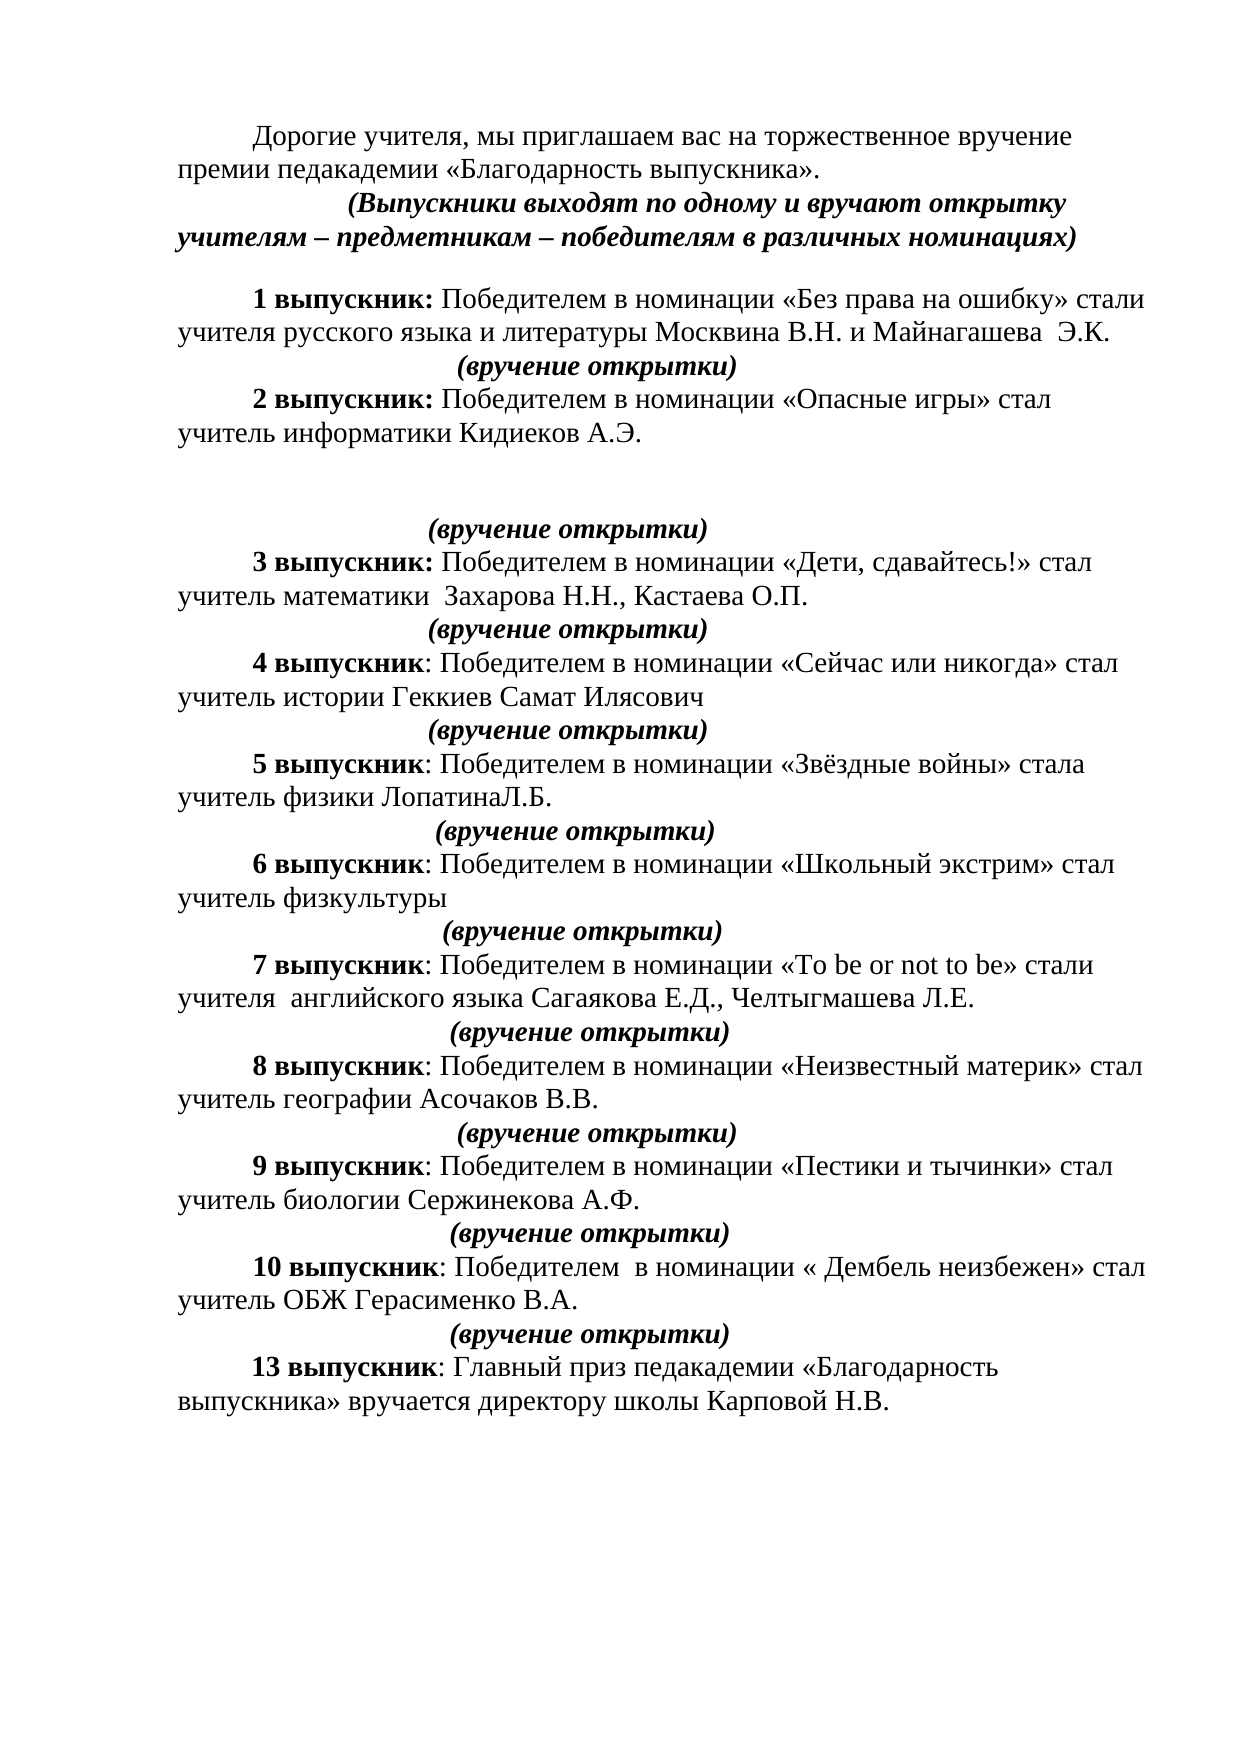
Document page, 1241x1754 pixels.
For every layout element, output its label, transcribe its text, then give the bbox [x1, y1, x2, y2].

text 3 выпускник: Победителем в номинации «Дети, сдавайтесь!» стал учитель математики Захарова Н.Н., Кастаева О.П. [177, 544, 1152, 612]
text 9 выпускник: Победителем в номинации «Пестики и тычинки» стал учитель биологии Сержинекова А.Ф. [177, 1148, 1152, 1215]
text 2 выпускник: Победителем в номинации «Опасные игры» стал учитель информатики Кидиеков А.Э. [177, 382, 1152, 449]
text (вручение открытки) [177, 913, 1152, 947]
text (Выпускники выходят по одному и вручают открытку учителям – предметникам – победителям в различных номинациях) [177, 185, 1152, 252]
text (вручение открытки) [177, 712, 1152, 746]
text 6 выпускник: Победителем в номинации «Школьный экстрим» стал учитель физкультуры [177, 846, 1152, 913]
text (вручение открытки) [177, 813, 1152, 846]
text 13 выпускник: Главный приз педакадемии «Благодарность выпускника» вручается директору школы Карповой Н.В. [177, 1349, 1152, 1417]
text 1 выпускник: Победителем в номинации «Без права на ошибку» стали учителя русского языка и литературы Москвина В.Н. и Майнагашева Э.К. [177, 281, 1152, 348]
text 5 выпускник: Победителем в номинации «Звёздные войны» стала учитель физики ЛопатинаЛ.Б. [177, 746, 1152, 813]
text (вручение открытки) [177, 1115, 1152, 1148]
text 8 выпускник: Победителем в номинации «Неизвестный материк» стал учитель географии Асочаков В.В. [177, 1048, 1152, 1115]
text 7 выпускник: Победителем в номинации «To be or not to be» стали учителя английского языка Сагаякова Е.Д., Челтыгмашева Л.Е. [177, 947, 1152, 1014]
text (вручение открытки) [177, 348, 1152, 382]
text (вручение открытки) [177, 612, 1152, 645]
text (вручение открытки) [177, 1316, 1152, 1349]
text (вручение открытки) [177, 511, 1152, 544]
text (вручение открытки) [177, 1014, 1152, 1048]
text Дорогие учителя, мы приглашаем вас на торжественное вручение премии педакадемии «Благодарность выпускника». [177, 118, 1152, 185]
text 10 выпускник: Победителем в номинации « Дембель неизбежен» стал учитель ОБЖ Герасименко В.А. [177, 1249, 1152, 1316]
text 4 выпускник: Победителем в номинации «Сейчас или никогда» стал учитель истории Геккиев Самат Илясович [177, 645, 1152, 712]
text (вручение открытки) [177, 1215, 1152, 1249]
